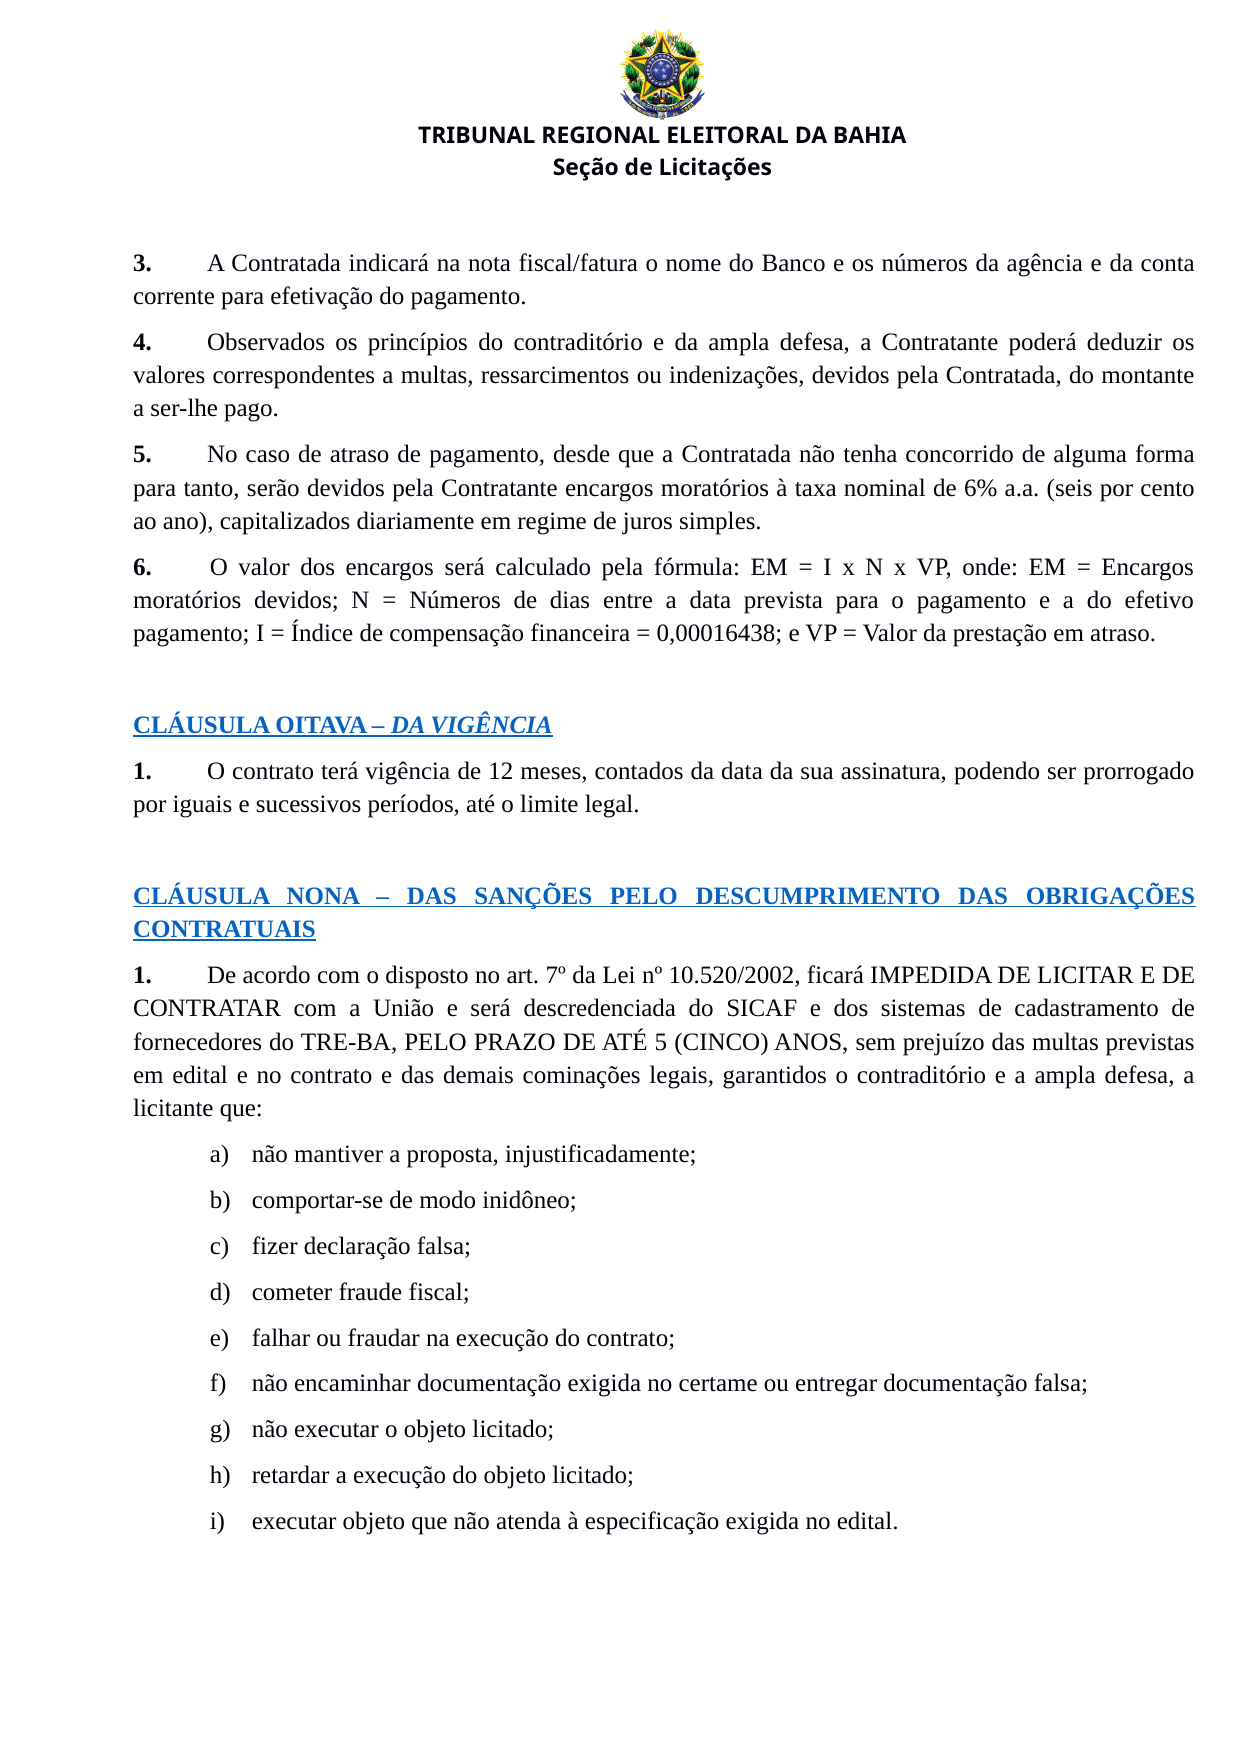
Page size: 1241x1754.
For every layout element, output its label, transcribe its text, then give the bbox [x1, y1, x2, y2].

text CLÁUSULA NONA – DAS SANÇÕES PELO DESCUMPRIMENTO DAS OBRIGAÇÕES CONTRATUAIS [133, 907, 1196, 944]
table_header b) comportar-se de modo inidôneo; [121, 1182, 1207, 1228]
text 5. No caso de atraso de pagamento, desde que a Contratada não tenha concorrido de alguma forma para tanto, serão devidos pela Contratante encargos moratórios à taxa nominal de 6% a.a. (seis por cento ao ano), capitalizados diariamente em regime de juros simples. [133, 436, 1196, 536]
table_cell c) fizer declaração falsa; [121, 1228, 1207, 1273]
table_cell e) falhar ou fraudar na execução do contrato; [121, 1319, 1207, 1365]
table_cell f) não encaminhar documentação exigida no certame ou entregar documentação falsa; [121, 1365, 1207, 1411]
text CLÁUSULA OITAVA – DA VIGÊNCIA [133, 707, 1196, 740]
table_cell d) cometer fraude fiscal; [121, 1274, 1207, 1319]
table_cell h) retardar a execução do objeto licitado; [121, 1457, 1207, 1503]
text CLÁUSULA NONA – DAS SANÇÕES PELO DESCUMPRIMENTO DAS OBRIGAÇÕES CONTRATUAIS [133, 878, 1196, 906]
text 4. Observados os princípios do contraditório e da ampla defesa, a Contratante poderá deduzir os valores correspondentes a multas, ressarcimentos ou indenizações, devidos pela Contratada, do montante a ser-lhe pago. [133, 323, 1196, 423]
text 1. O contrato terá vigência de 12 meses, contados da data da sua assinatura, podendo ser prorrogado por iguais e sucessivos períodos, até o limite legal. [133, 753, 1196, 819]
table_cell g) não executar o objeto licitado; [121, 1411, 1207, 1457]
text 1. De acordo com o disposto no art. 7º da Lei nº 10.520/2002, ficará IMPEDIDA DE LICITAR E DE CONTRATAR com a União e será descredenciada do SICAF e dos sistemas de cadastramento de fornecedores do TRE-BA, PELO PRAZO DE ATÉ 5 (CINCO) ANOS, sem prejuízo das multas previstas em edital e no contrato e das demais cominações legais, garantidos o contraditório e a ampla defesa, a licitante que: [133, 957, 1196, 1123]
list a) não mantiver a proposta, injustificadamente; [0, 1136, 1196, 1169]
text 6. O valor dos encargos será calculado pela fórmula: EM = I x N x VP, onde: EM = Encargos moratórios devidos; N = Números de dias entre a data prevista para o pagamento e a do efetivo pagamento; I = Índice de compensação financeira = 0,00016438; e VP = Valor da prestação em atraso. [133, 548, 1196, 648]
text 3. A Contratada indicará na nota fiscal/fatura o nome do Banco e os números da agência e da conta corrente para efetivação do pagamento. [133, 244, 1196, 311]
table_cell i) executar objeto que não atenda à especificação exigida no edital. [121, 1503, 1207, 1548]
